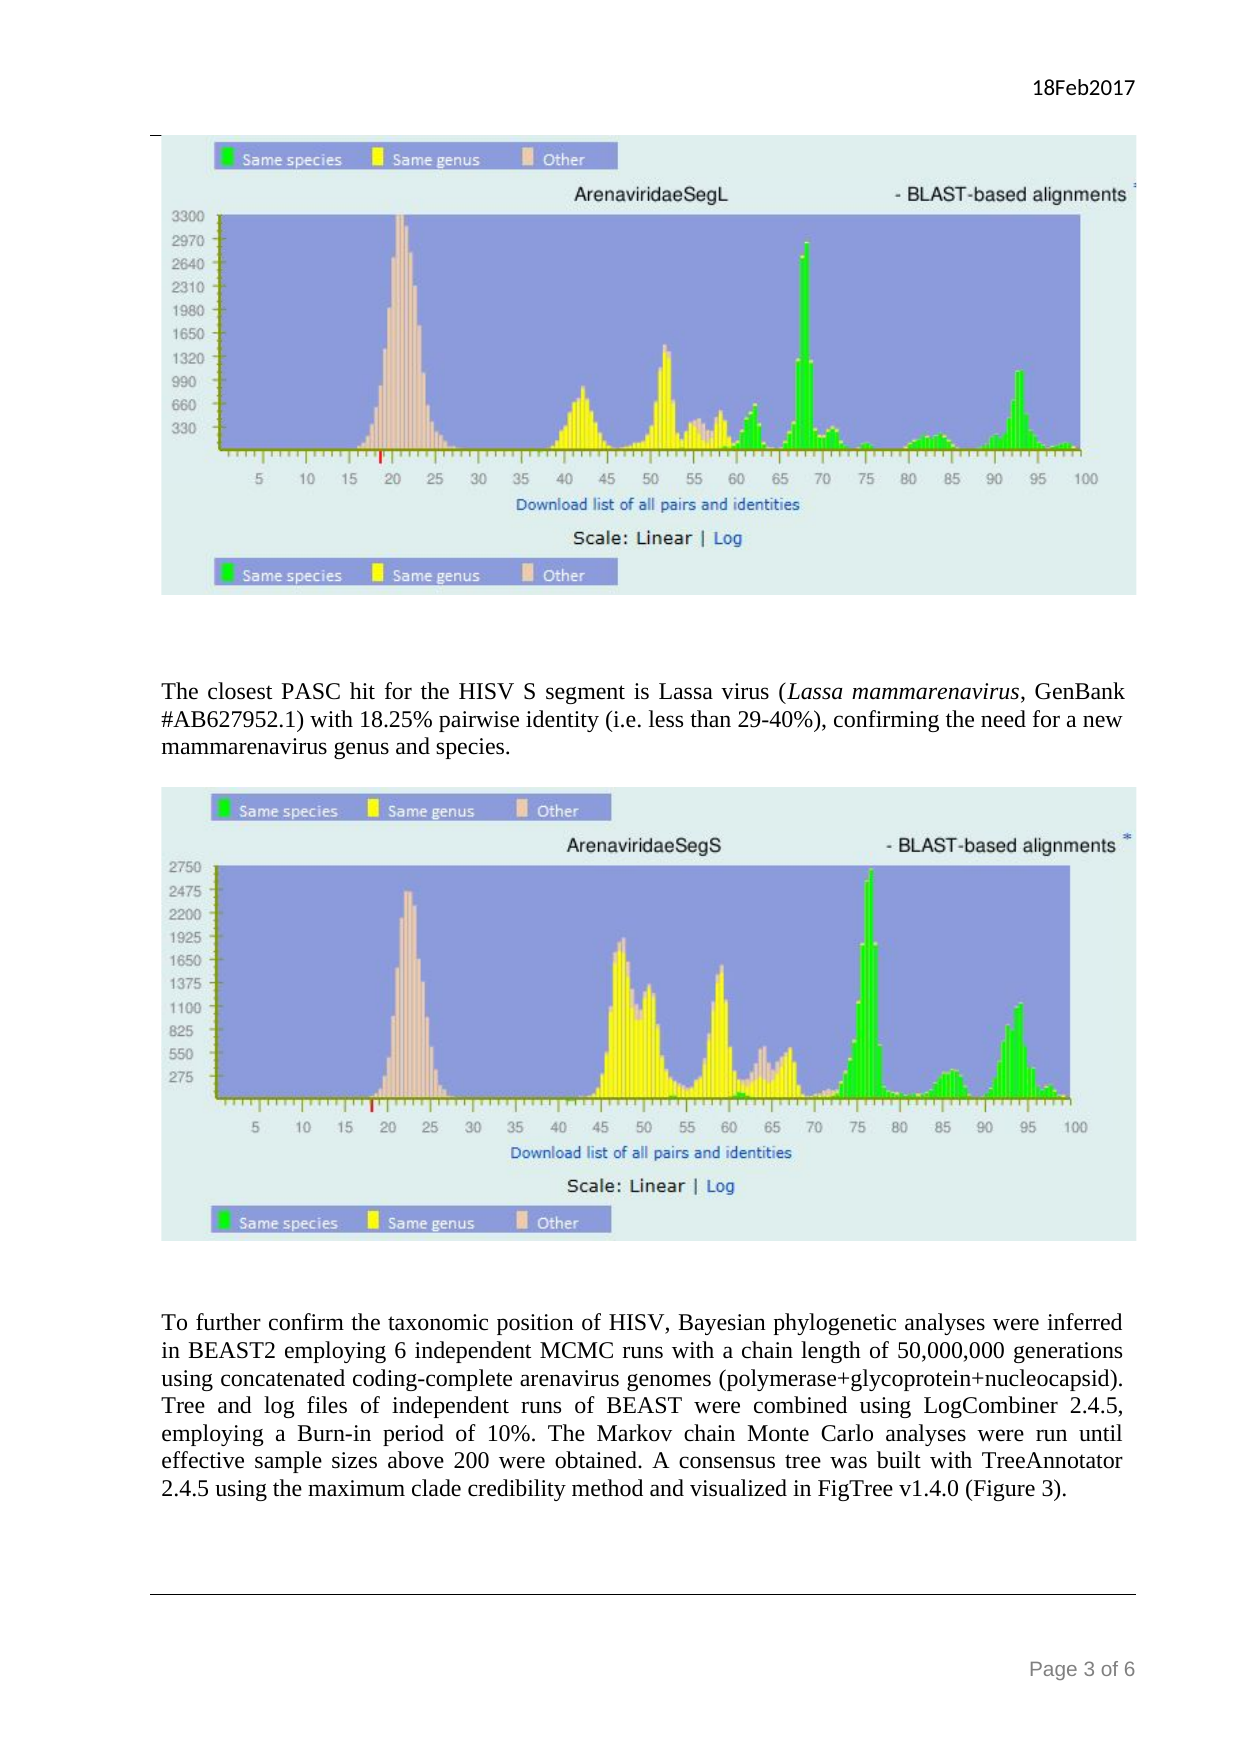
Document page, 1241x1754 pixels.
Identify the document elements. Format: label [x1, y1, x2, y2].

picture [161, 787, 1137, 1241]
table_header [150, 136, 1136, 1594]
picture [161, 135, 1137, 595]
